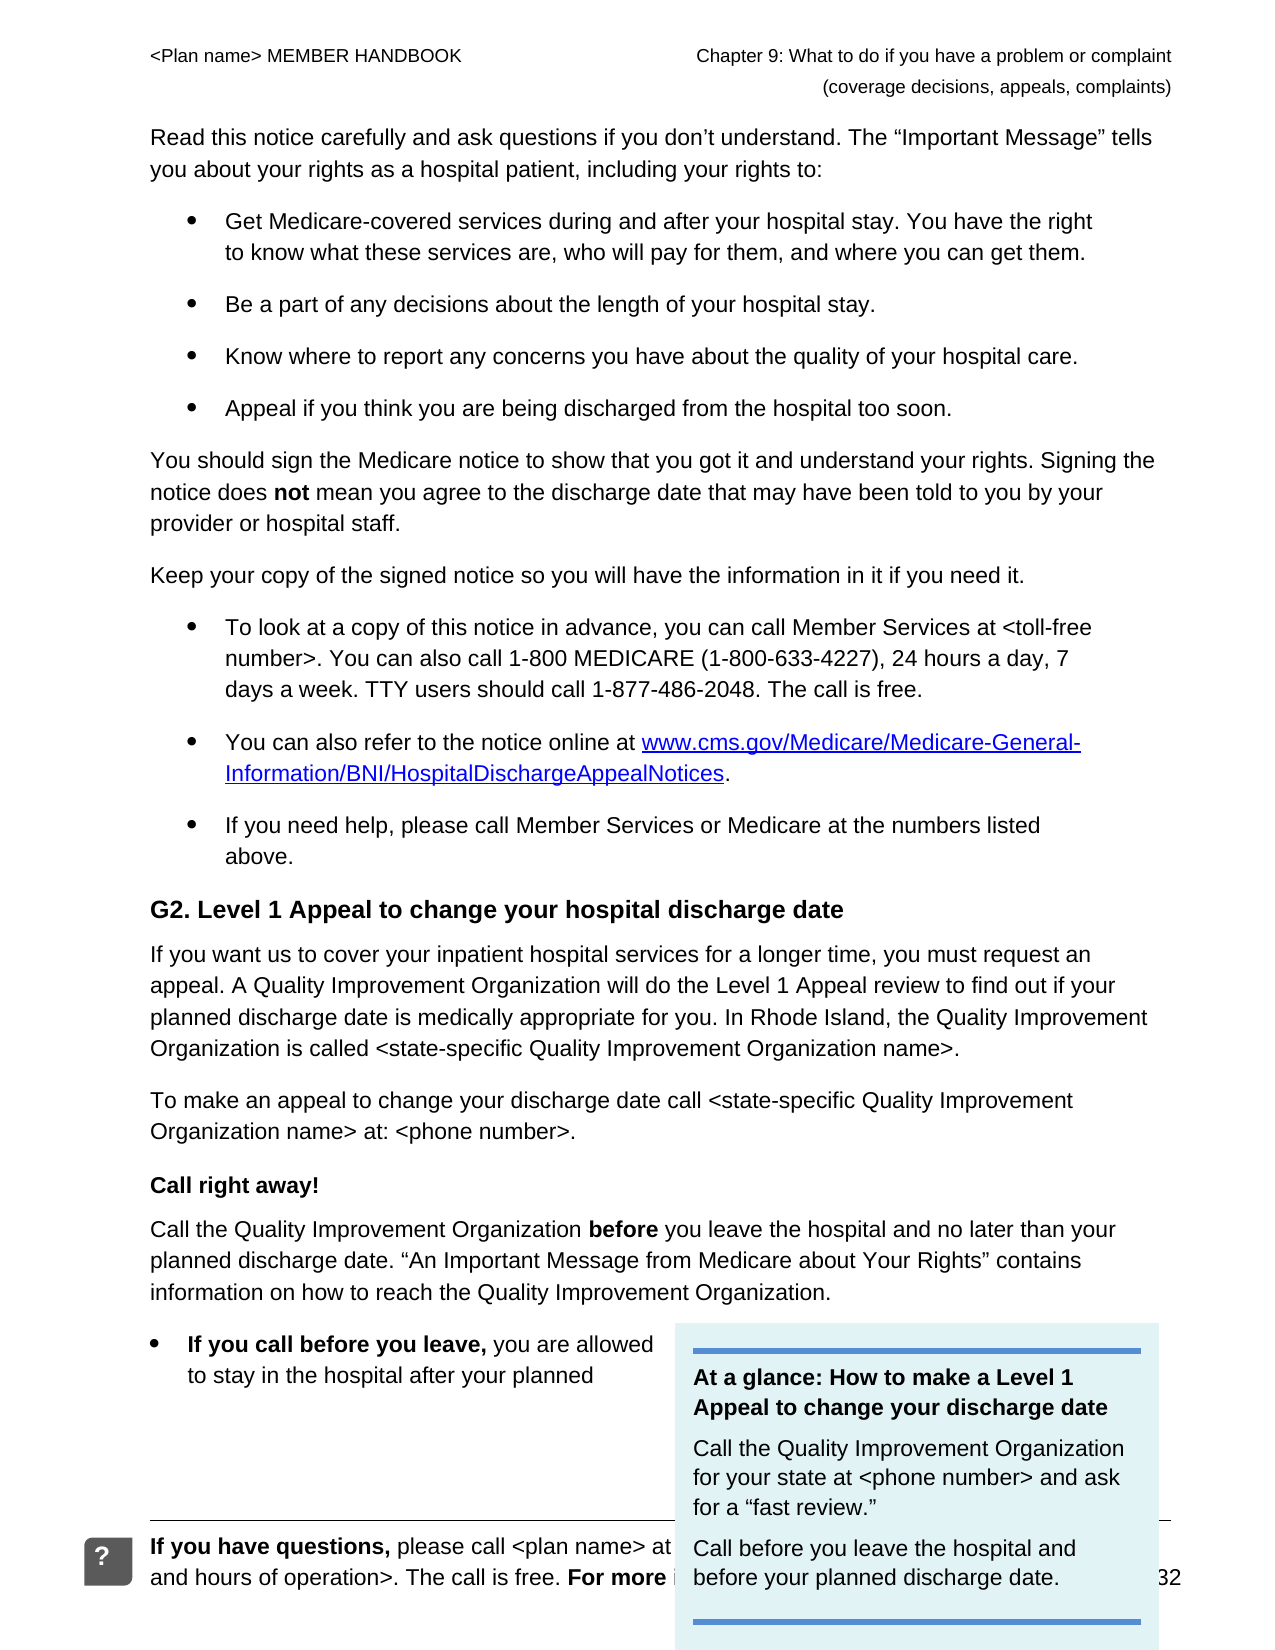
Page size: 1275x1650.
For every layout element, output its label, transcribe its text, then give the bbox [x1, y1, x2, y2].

list Get Medicare-covered services during and after your hospital stay. You have the right to know what these services are, who will pay for them, and where you can get them. [187, 204, 1096, 267]
list If you need help, please call Member Services or Medicare at the numbers listed above. [187, 808, 1096, 871]
list You can also refer to the notice online at www.cms.gov/Medicare/Medicare-General-Information/BNI/HospitalDischargeAppealNotices. [187, 725, 1096, 787]
text You should sign the Medicare notice to show that you got it and understand your rights. Signing the notice does not mean you agree to the discharge date that may have been told to you by your provider or hospital staff. [150, 444, 1171, 537]
list To look at a copy of this notice in advance, you can call Member Services at <toll-free number>. You can also call 1-800 MEDICARE (1-800-633-4227), 24 hours a day, 7 days a week. TTY users should call 1-877-486-2048. The call is free. [187, 610, 1096, 704]
text To make an appeal to change your discharge date call <state-specific Quality Improvement Organization name> at: <phone number>. [150, 1083, 1171, 1146]
subtitle Call right away! [150, 1167, 1096, 1200]
text Keep your copy of the signed notice so you will have the information in it if you need it. [150, 558, 1171, 589]
text Call the Quality Improvement Organization before you leave the hospital and no later than your planned discharge date. “An Important Message from Medicare about Your Rights” contains information on how to reach the Quality Improvement Organization. [150, 1212, 1171, 1306]
list Know where to report any concerns you have about the quality of your hospital care. [187, 339, 1096, 371]
table_header At a glance: How to make a Level 1 Appeal to change your discharge date Call the Quality Improvement Organization for your state at <phone number> and ask for a “fast review.” Call before you leave the hospital and before your planned discharge date. [688, 1335, 1146, 1637]
text Read this notice carefully and ask questions if you don’t understand. The “Important Message” tells you about your rights as a hospital patient, including your rights to: [150, 121, 1171, 183]
list Appeal if you think you are being discharged from the hospital too soon. [187, 392, 1096, 423]
text If you want us to cover your inpatient hospital services for a longer time, you must request an appeal. A Quality Improvement Organization will do the Level 1 Appeal review to find out if your planned discharge date is medically appropriate for you. In Rhode Island, the Quality Improvement Organization is called <state-specific Quality Improvement Organization name>. [150, 937, 1171, 1062]
subtitle G2. Level 1 Appeal to change your hospital discharge date [150, 892, 1096, 925]
list Be a part of any decisions about the length of your hospital stay. [187, 287, 1096, 319]
